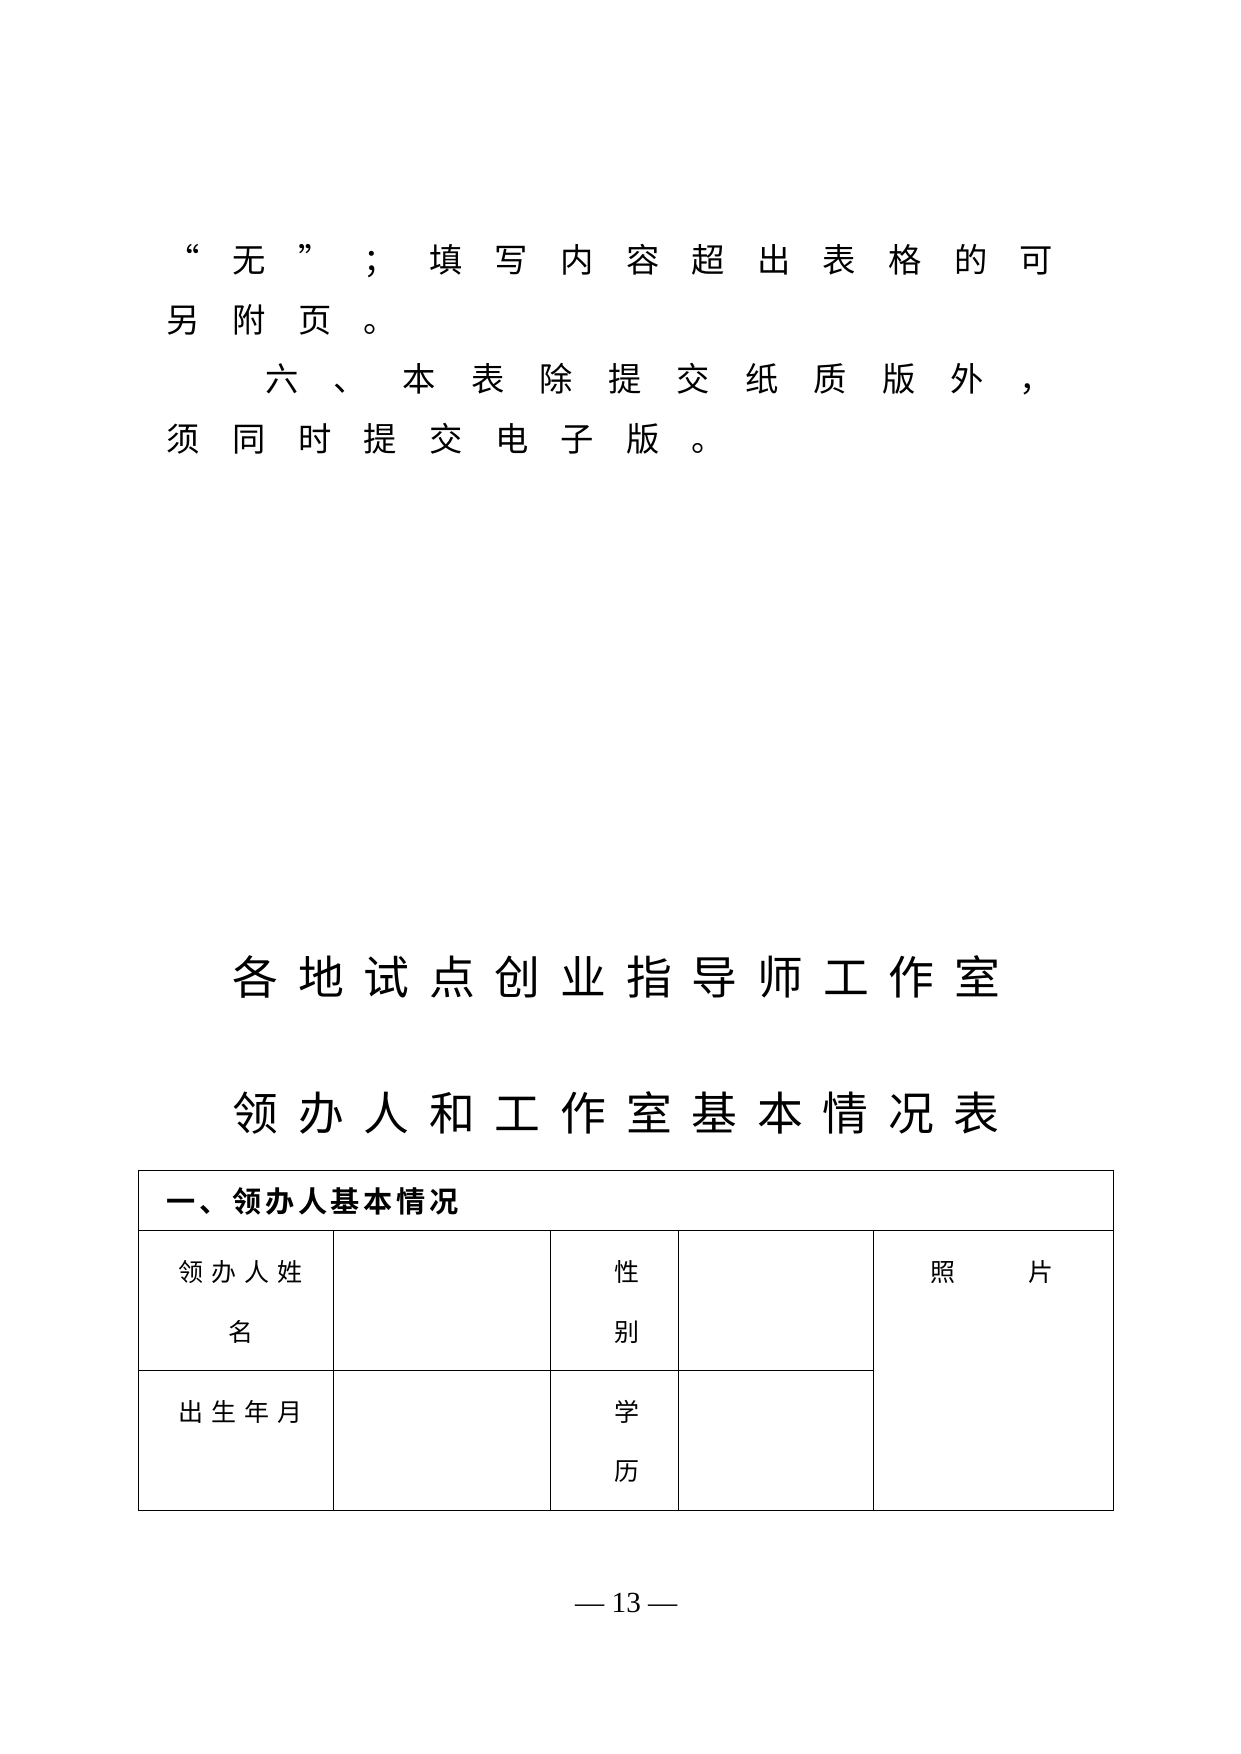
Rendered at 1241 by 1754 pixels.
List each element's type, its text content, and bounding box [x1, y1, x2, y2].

text 领办人和工作室基本情况表 [167, 1051, 1085, 1169]
table_cell 领办人姓名 [139, 1231, 333, 1370]
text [167, 228, 1085, 347]
table_header 一、领办人基本情况 [139, 1171, 1113, 1230]
table_cell 学 历 [551, 1371, 678, 1509]
text 六、本表除提交纸质版外，须同时提交电子版。 [167, 347, 1085, 466]
table_cell [334, 1231, 550, 1370]
table_cell [334, 1371, 550, 1509]
table_cell 出生年月 [139, 1371, 333, 1509]
table_cell 照 片 [874, 1231, 1113, 1509]
table_cell [679, 1371, 873, 1509]
table_cell [679, 1231, 873, 1370]
table_cell 性 别 [551, 1231, 678, 1370]
text 各地试点创业指导师工作室 [167, 915, 1085, 1034]
